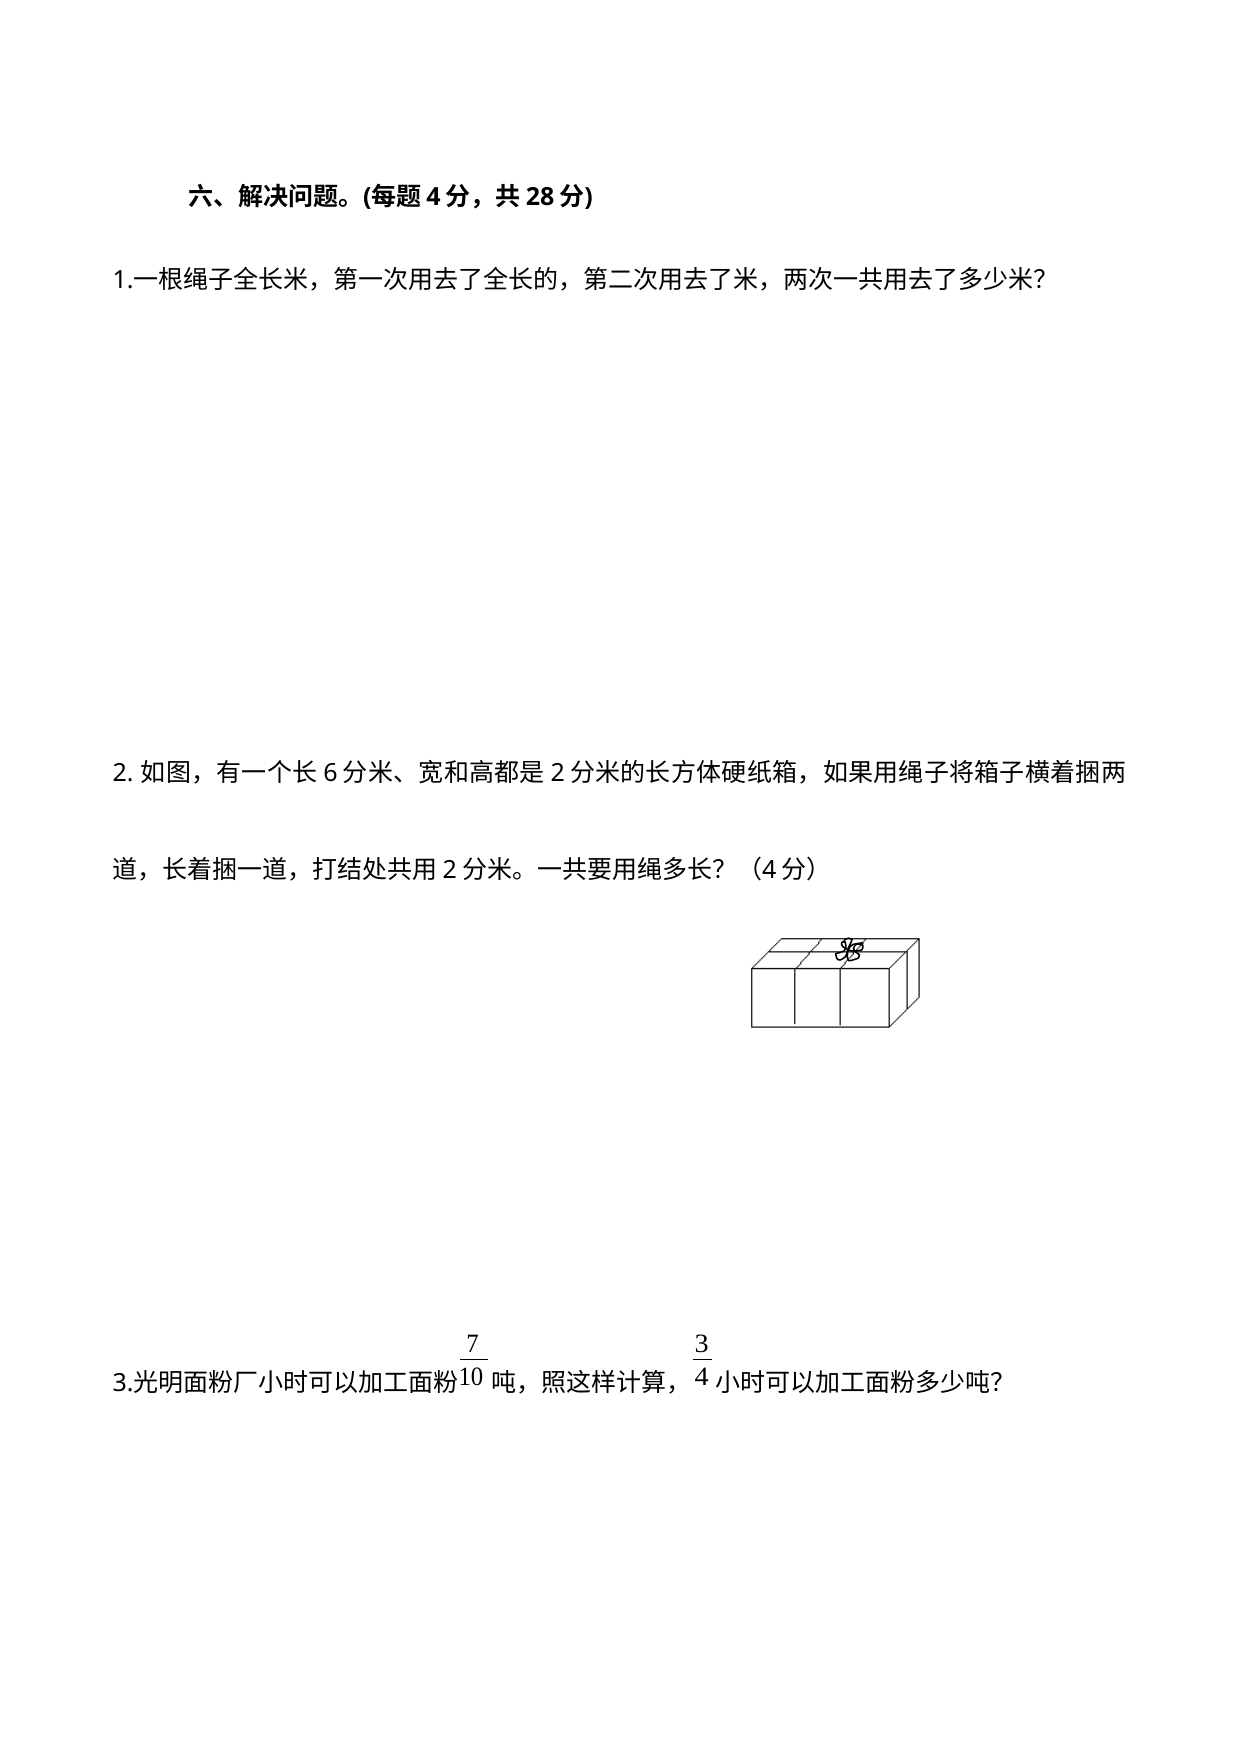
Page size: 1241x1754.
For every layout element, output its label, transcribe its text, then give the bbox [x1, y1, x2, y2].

text 2. 如图，有一个长6分米、宽和高都是2分米的长方体硬纸箱，如果用绳子将箱子横着捆两道，长着捆一道，打结处共用2分米。一共要用绳多长？（4分） [112, 738, 1128, 901]
picture [837, 951, 846, 958]
text 六、解决问题。(每题4分，共28分) [188, 162, 1128, 227]
picture [750, 937, 921, 1029]
text 3.光明面粉厂小时可以加工面粉吨，照这样计算，小时可以加工面粉多少吨？ [112, 1329, 1128, 1426]
picture [849, 952, 858, 959]
text 1.一根绳子全长米，第一次用去了全长的，第二次用去了米，两次一共用去了多少米？ [112, 245, 1128, 310]
